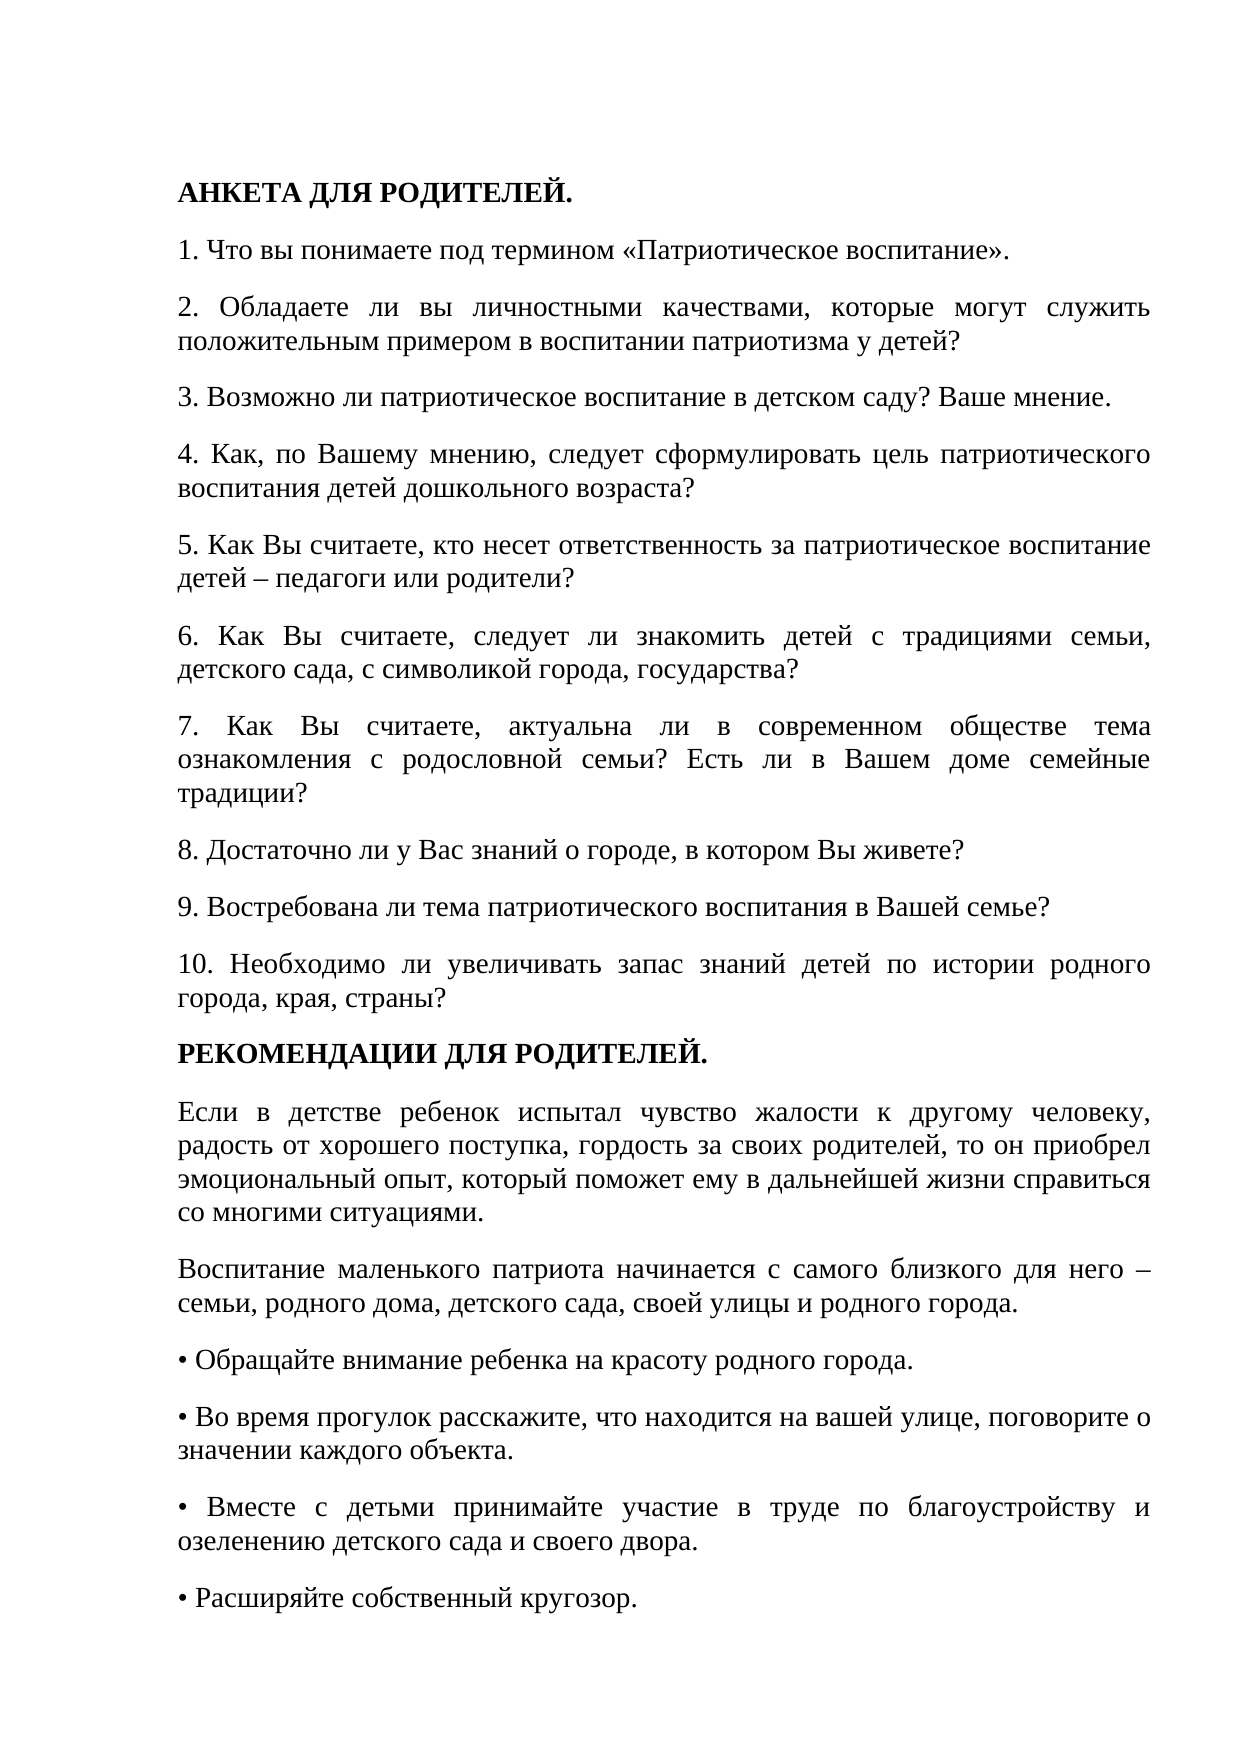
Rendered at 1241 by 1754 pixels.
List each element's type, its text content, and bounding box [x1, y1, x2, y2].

text 10. Необходимо ли увеличивать запас знаний детей по истории родного города, края, страны? [177, 946, 1152, 1013]
text 9. Востребована ли тема патриотического воспитания в Вашей семье? [177, 889, 1152, 923]
text Если в детстве ребенок испытал чувство жалости к другому человеку, радость от хорошего поступка, гордость за своих родителей, то он приобрел эмоциональный опыт, который поможет ему в дальнейшей жизни справиться со многими ситуациями. [177, 1094, 1152, 1228]
text • Обращайте внимание ребенка на красоту родного города. [177, 1342, 1152, 1375]
text 6. Как Вы считаете, следует ли знакомить детей с традициями семьи, детского сада, с символикой города, государства? [177, 618, 1152, 685]
text 7. Как Вы считаете, актуальна ли в современном обществе тема ознакомления с родословной семьи? Есть ли в Вашем доме семейные традиции? [177, 708, 1152, 809]
text АНКЕТА ДЛЯ РОДИТЕЛЕЙ. [177, 175, 1152, 209]
text 1. Что вы понимаете под термином «Патриотическое воспитание». [177, 232, 1152, 266]
text • Во время прогулок расскажите, что находится на вашей улице, поговорите о значении каждого объекта. [177, 1399, 1152, 1466]
text 2. Обладаете ли вы личностными качествами, которые могут служить положительным примером в воспитании патриотизма у детей? [177, 289, 1152, 356]
text РЕКОМЕНДАЦИИ ДЛЯ РОДИТЕЛЕЙ. [177, 1037, 1152, 1070]
text Воспитание маленького патриота начинается с самого близкого для него – семьи, родного дома, детского сада, своей улицы и родного города. [177, 1251, 1152, 1318]
text 8. Достаточно ли у Вас знаний о городе, в котором Вы живете? [177, 832, 1152, 866]
text • Расширяйте собственный кругозор. [177, 1580, 1152, 1613]
text 5. Как Вы считаете, кто несет ответственность за патриотическое воспитание детей – педагоги или родители? [177, 527, 1152, 594]
text • Вместе с детьми принимайте участие в труде по благоустройству и озеленению детского сада и своего двора. [177, 1489, 1152, 1556]
text 3. Возможно ли патриотическое воспитание в детском саду? Ваше мнение. [177, 379, 1152, 413]
text 4. Как, по Вашему мнению, следует сформулировать цель патриотического воспитания детей дошкольного возраста? [177, 437, 1152, 504]
